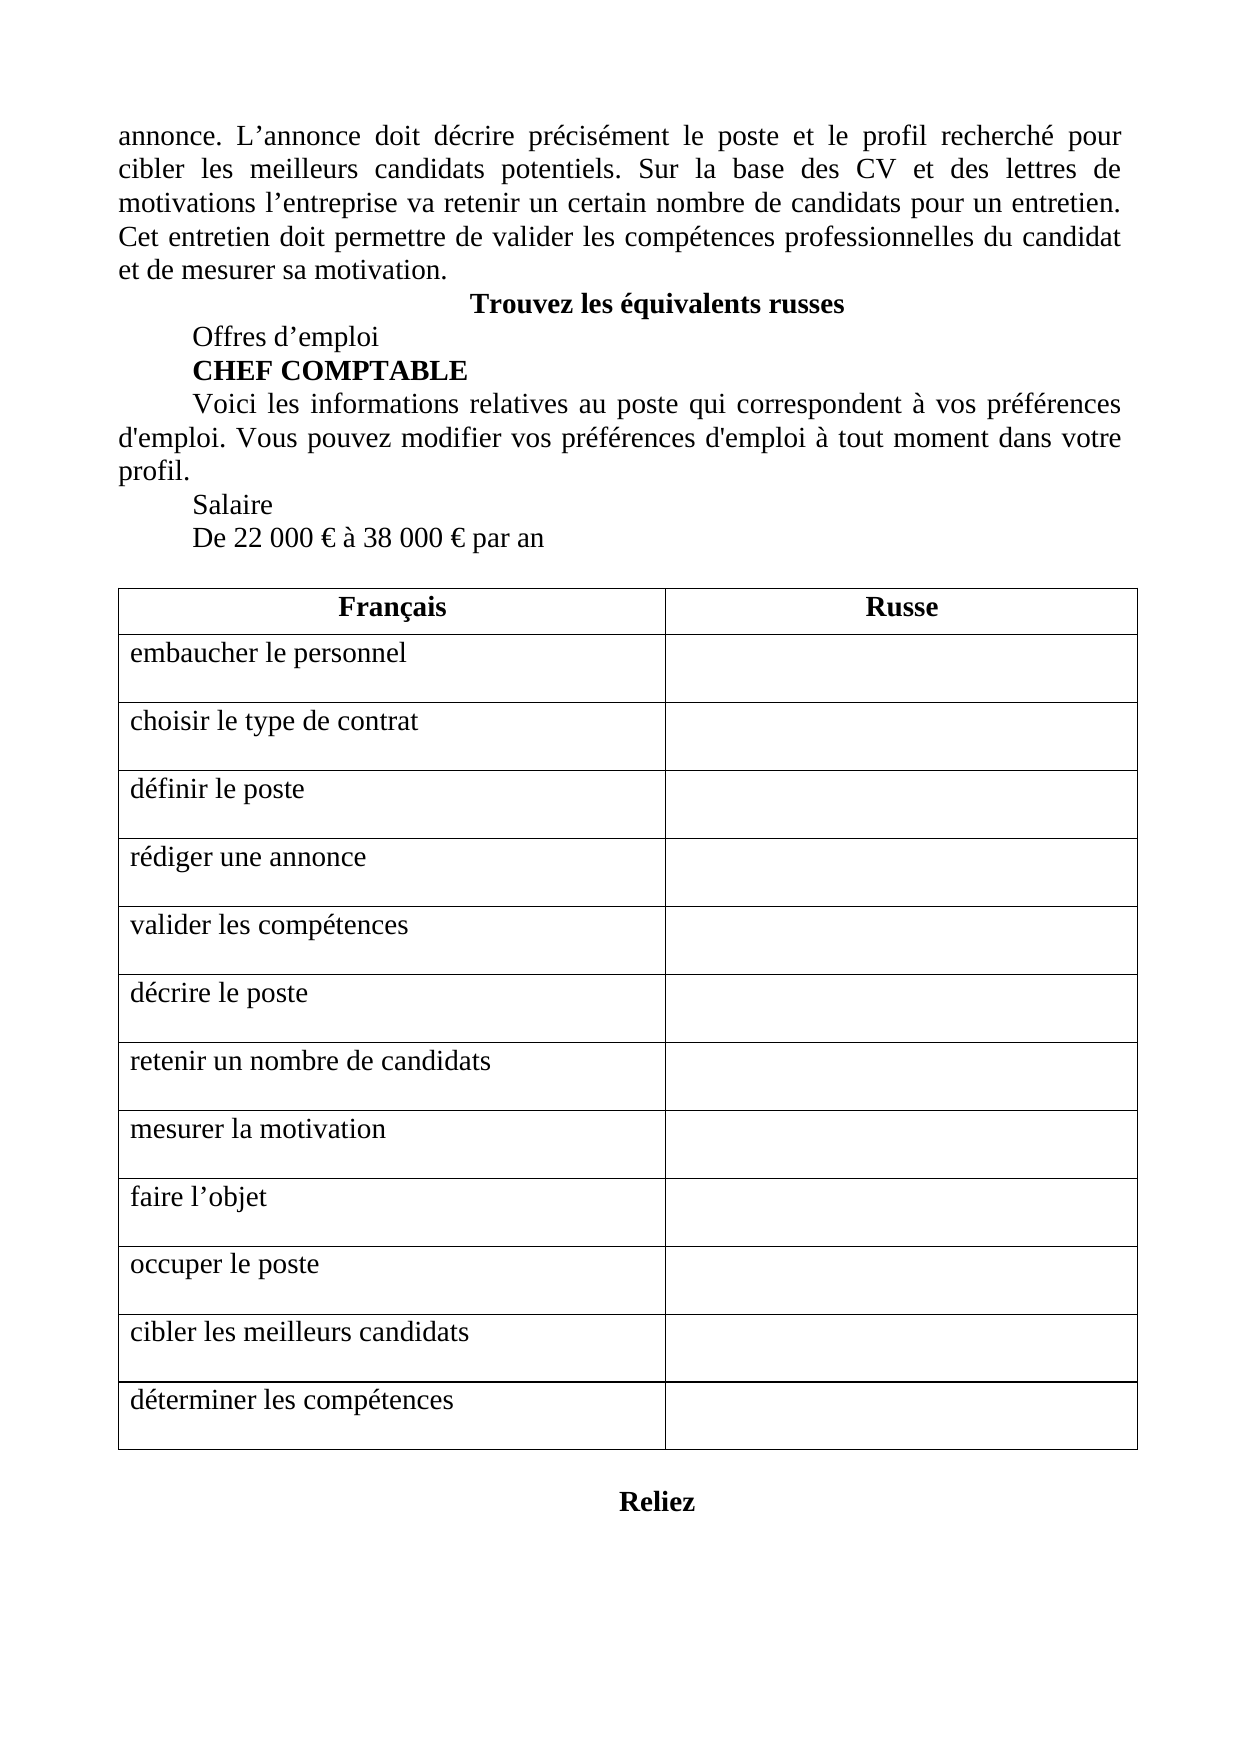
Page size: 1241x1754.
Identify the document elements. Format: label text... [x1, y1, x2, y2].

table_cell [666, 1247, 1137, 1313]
text Salaire [118, 487, 1122, 521]
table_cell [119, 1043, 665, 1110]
text Voici les informations relatives au poste qui correspondent à vos préférences d'emploi. Vous pouvez modifier vos préférences d'emploi à tout moment dans votre profil. [118, 386, 1122, 487]
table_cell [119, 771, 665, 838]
text CHEF COMPTABLE [118, 353, 1122, 386]
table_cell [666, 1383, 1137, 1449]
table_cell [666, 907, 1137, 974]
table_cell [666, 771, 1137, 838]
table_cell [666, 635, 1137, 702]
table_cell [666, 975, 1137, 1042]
text Offres d’emploi [118, 319, 1122, 353]
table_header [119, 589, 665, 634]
text De 22 000 € à 38 000 € par an [118, 521, 1122, 554]
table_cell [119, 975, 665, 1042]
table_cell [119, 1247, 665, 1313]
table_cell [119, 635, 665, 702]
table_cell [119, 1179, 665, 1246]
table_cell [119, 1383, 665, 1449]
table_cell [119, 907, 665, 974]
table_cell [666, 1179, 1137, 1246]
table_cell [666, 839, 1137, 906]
text Reliez [118, 1484, 1122, 1517]
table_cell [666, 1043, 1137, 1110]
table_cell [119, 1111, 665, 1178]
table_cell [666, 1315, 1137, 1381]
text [118, 118, 1122, 286]
text Trouvez les équivalents russes [118, 286, 1122, 319]
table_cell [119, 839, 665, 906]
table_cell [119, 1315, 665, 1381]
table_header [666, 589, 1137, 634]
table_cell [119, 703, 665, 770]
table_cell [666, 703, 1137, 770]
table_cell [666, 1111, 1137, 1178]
